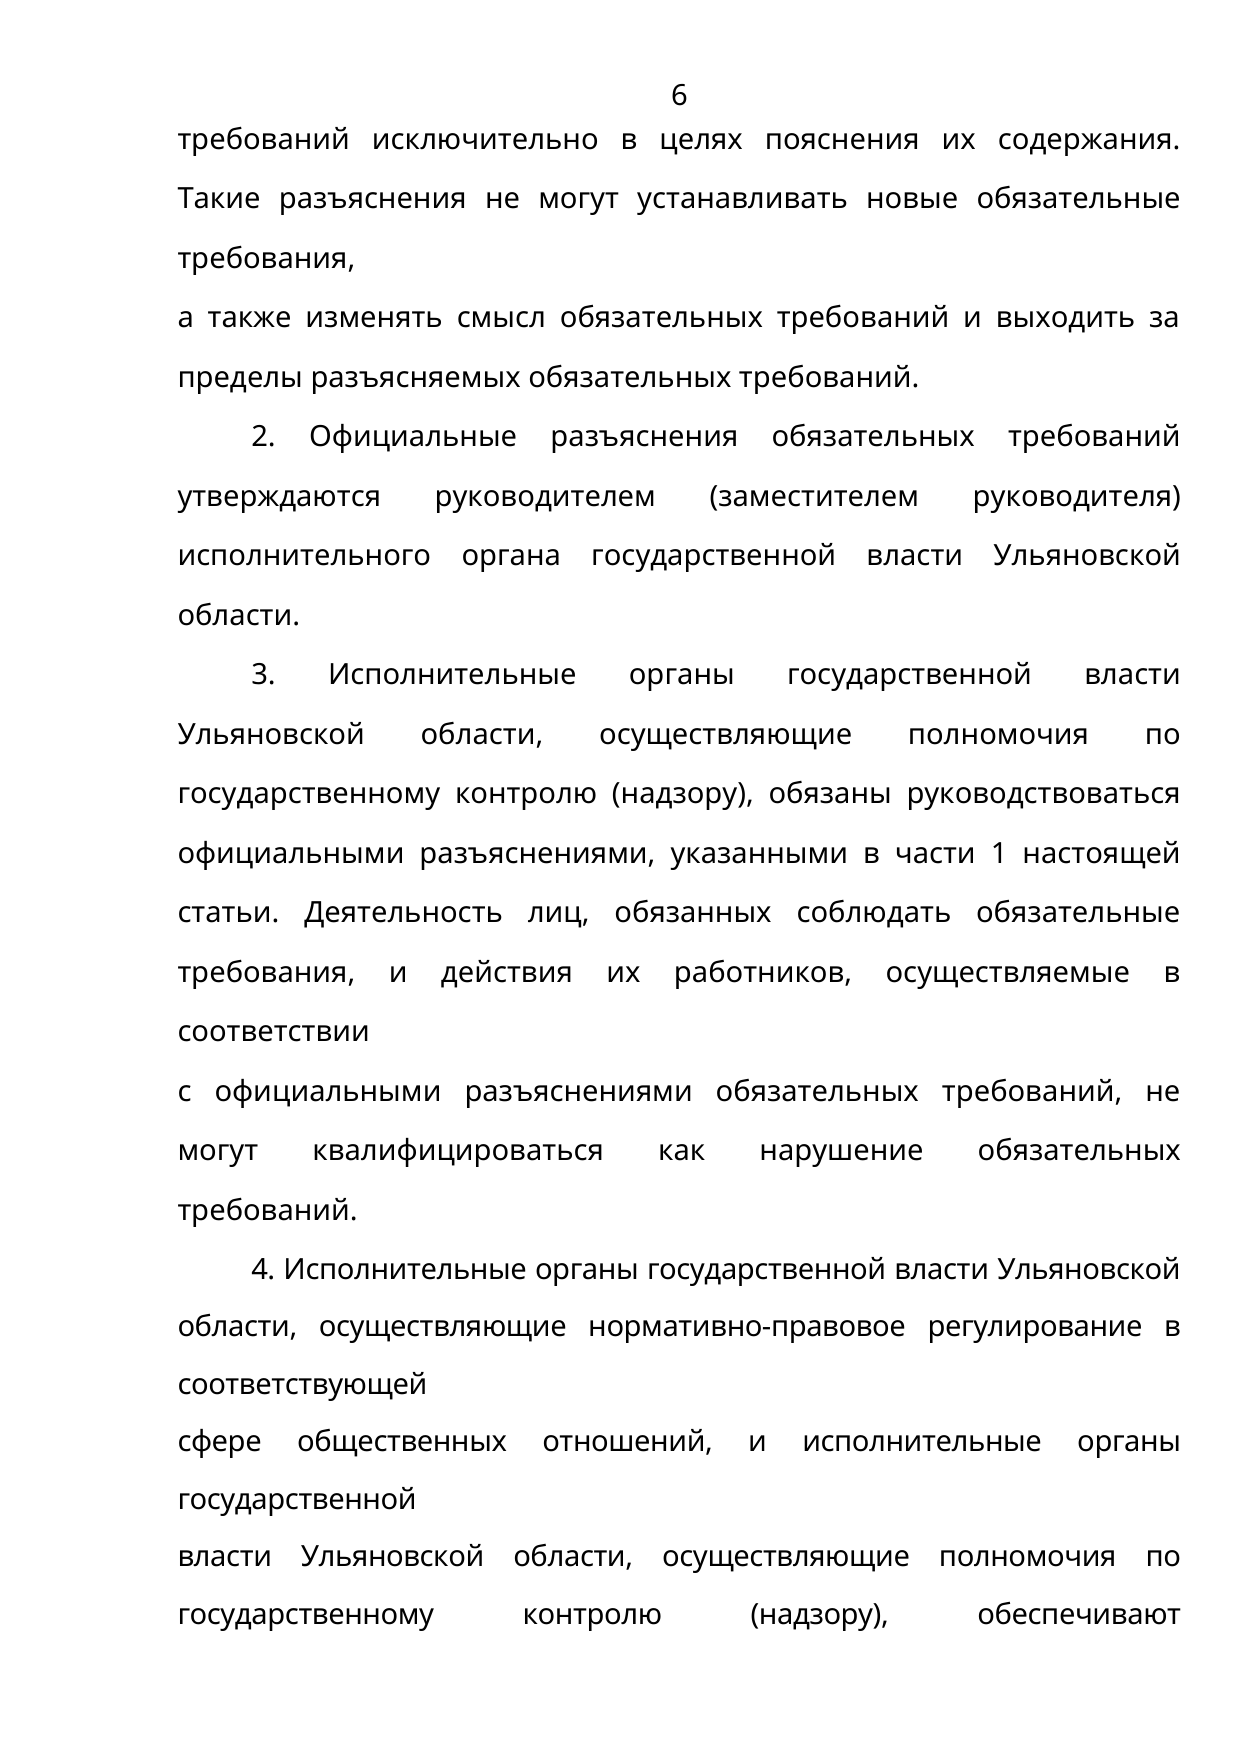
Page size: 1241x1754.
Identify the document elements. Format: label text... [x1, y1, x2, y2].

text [177, 118, 1181, 396]
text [177, 1248, 1181, 1633]
text 2. Официальные разъяснения обязательных требований утверждаются руководителем (заместителем руководителя) исполнительного органа государственной власти Ульяновской области. [177, 416, 1181, 634]
text 3. Исполнительные органы государственной власти Ульяновской области, осуществляющие полномочия по государственному контролю (надзору), обязаны руководствоваться официальными разъяснениями, указанными в части 1 настоящей статьи. Деятельность лиц, обязанных соблюдать обязательные требования, и действия их работников, осуществляемые в соответствии с официальными разъяснениями обязательных требований, не могут квалифицироваться как нарушение обязательных требований. [177, 653, 1181, 1228]
